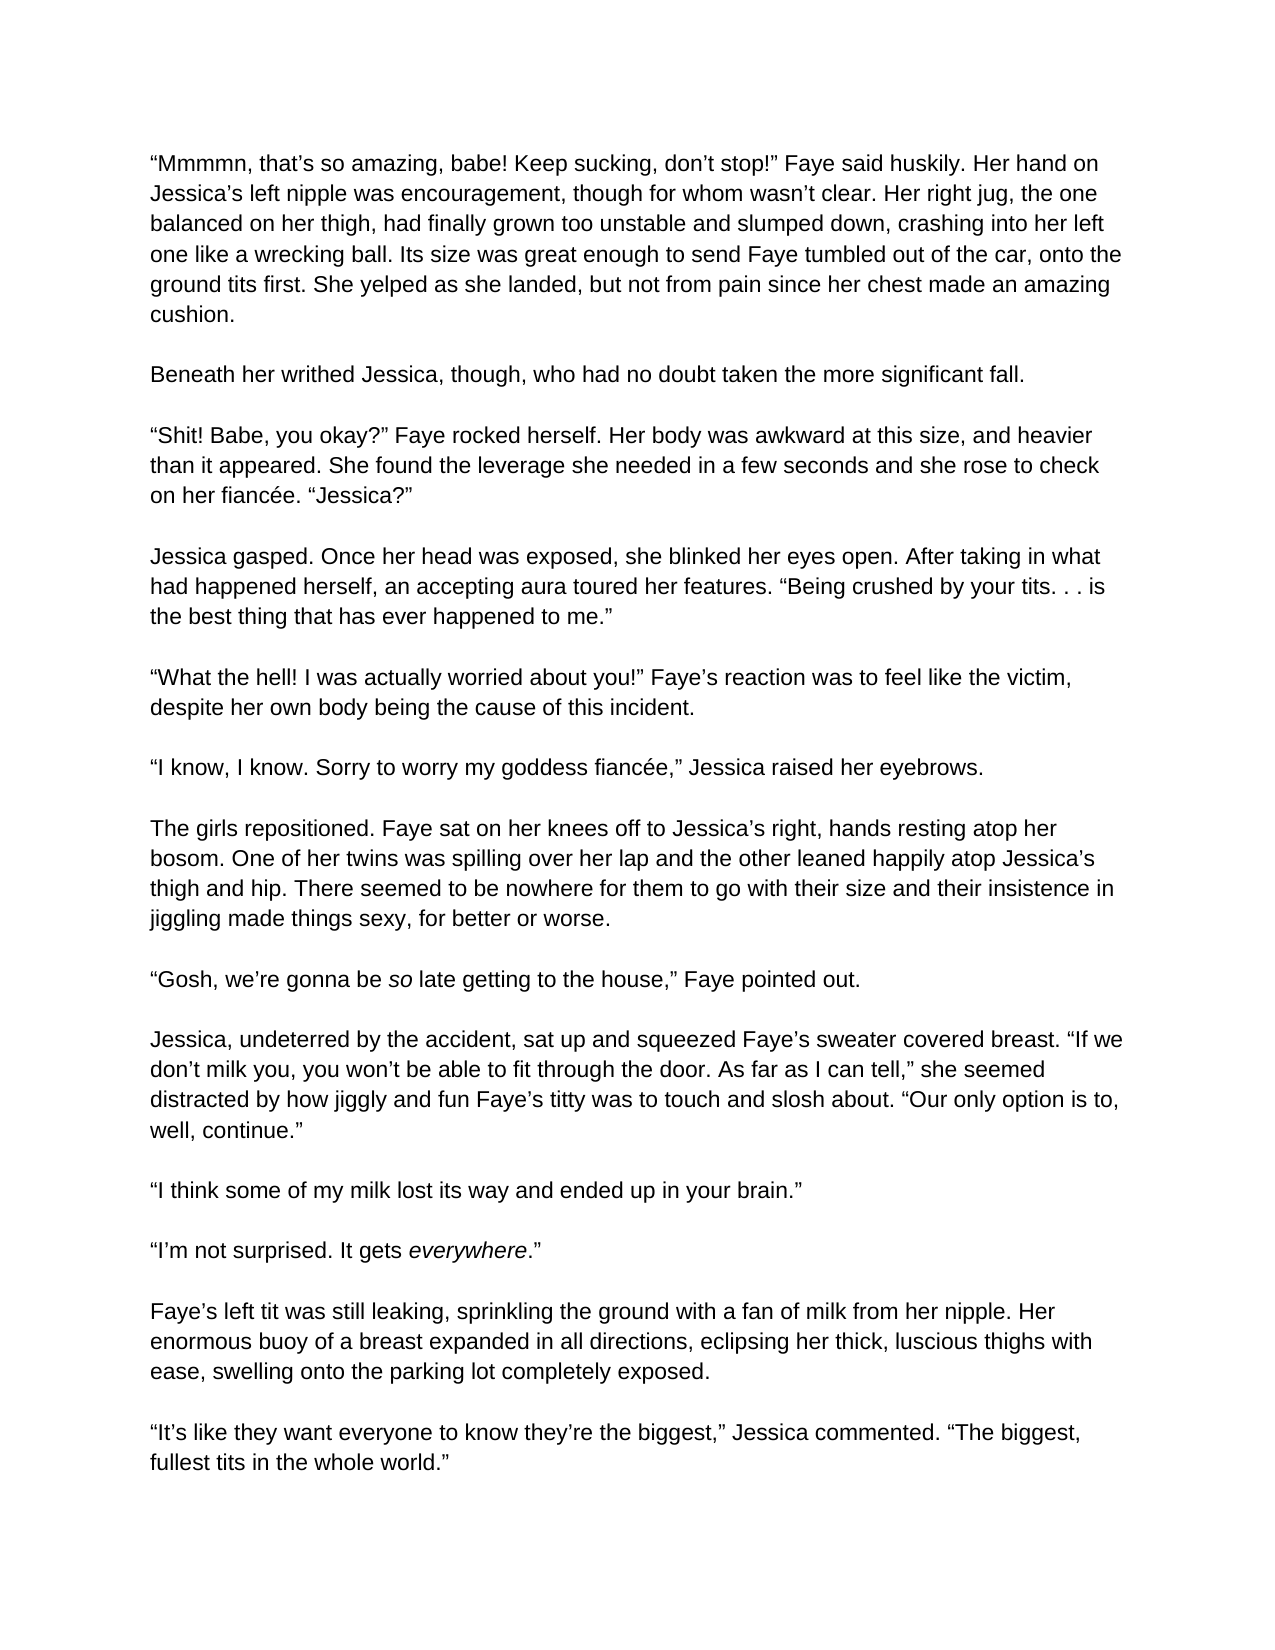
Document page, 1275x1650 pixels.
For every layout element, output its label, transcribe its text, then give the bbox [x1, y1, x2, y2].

text “What the hell! I was actually worried about you!” Faye’s reaction was to feel like the victim, despite her own body being the cause of this incident. [150, 663, 1125, 720]
text Jessica, undeterred by the accident, sat up and squeezed Faye’s sweater covered breast. “If we don’t milk you, you won’t be able to fit through the door. As far as I can tell,” she seemed distracted by how jiggly and fun Faye’s titty was to touch and slosh about. “Our only option is to, well, continue.” [150, 1026, 1125, 1143]
text Jessica gasped. Once her head was exposed, she blinked her eyes open. After taking in what had happened herself, an accepting aura toured her features. “Being crushed by your tits. . . is the best thing that has ever happened to me.” [150, 543, 1125, 629]
text “Gosh, we’re gonna be so late getting to the house,” Faye pointed out. [150, 966, 1125, 992]
text “I know, I know. Sorry to worry my goddess fiancée,” Jessica raised her eyebrows. [150, 754, 1125, 781]
text The girls repositioned. Faye sat on her knees off to Jessica’s right, hands resting atop her bosom. One of her twins was spilling over her lap and the other leaned happily atop Jessica’s thigh and hip. There seemed to be nowhere for them to go with their size and their insistence in jiggling made things sexy, for better or worse. [150, 814, 1125, 932]
text Faye’s left tit was still leaking, sprinkling the ground with a fan of milk from her nipple. Her enormous buoy of a breast expanded in all directions, eclipsing her thick, luscious thighs with ease, swelling onto the parking lot completely exposed. [150, 1298, 1125, 1385]
text “It’s like they want everyone to know they’re the biggest,” Jessica commented. “The biggest, fullest tits in the whole world.” [150, 1419, 1125, 1475]
text “I think some of my milk lost its way and ended up in your brain.” [150, 1177, 1125, 1203]
text “I’m not surprised. It gets everywhere.” [150, 1237, 1125, 1264]
text “Shit! Babe, you okay?” Faye rocked herself. Her body was awkward at this size, and heavier than it appeared. She found the leverage she needed in a few seconds and she rose to check on her fiancée. “Jessica?” [150, 422, 1125, 509]
text Beneath her writhed Jessica, though, who had no doubt taken the more significant fall. [150, 361, 1125, 388]
text “Mmmmn, that’s so amazing, babe! Keep sucking, don’t stop!” Faye said huskily. Her hand on Jessica’s left nipple was encouragement, though for whom wasn’t clear. Her right jug, the one balanced on her thigh, had finally grown too unstable and slumped down, crashing into her left one like a wrecking ball. Its size was great enough to send Faye tumbled out of the car, onto the ground tits first. She yelped as she landed, but not from pain since her chest made an amazing cushion. [150, 150, 1125, 327]
